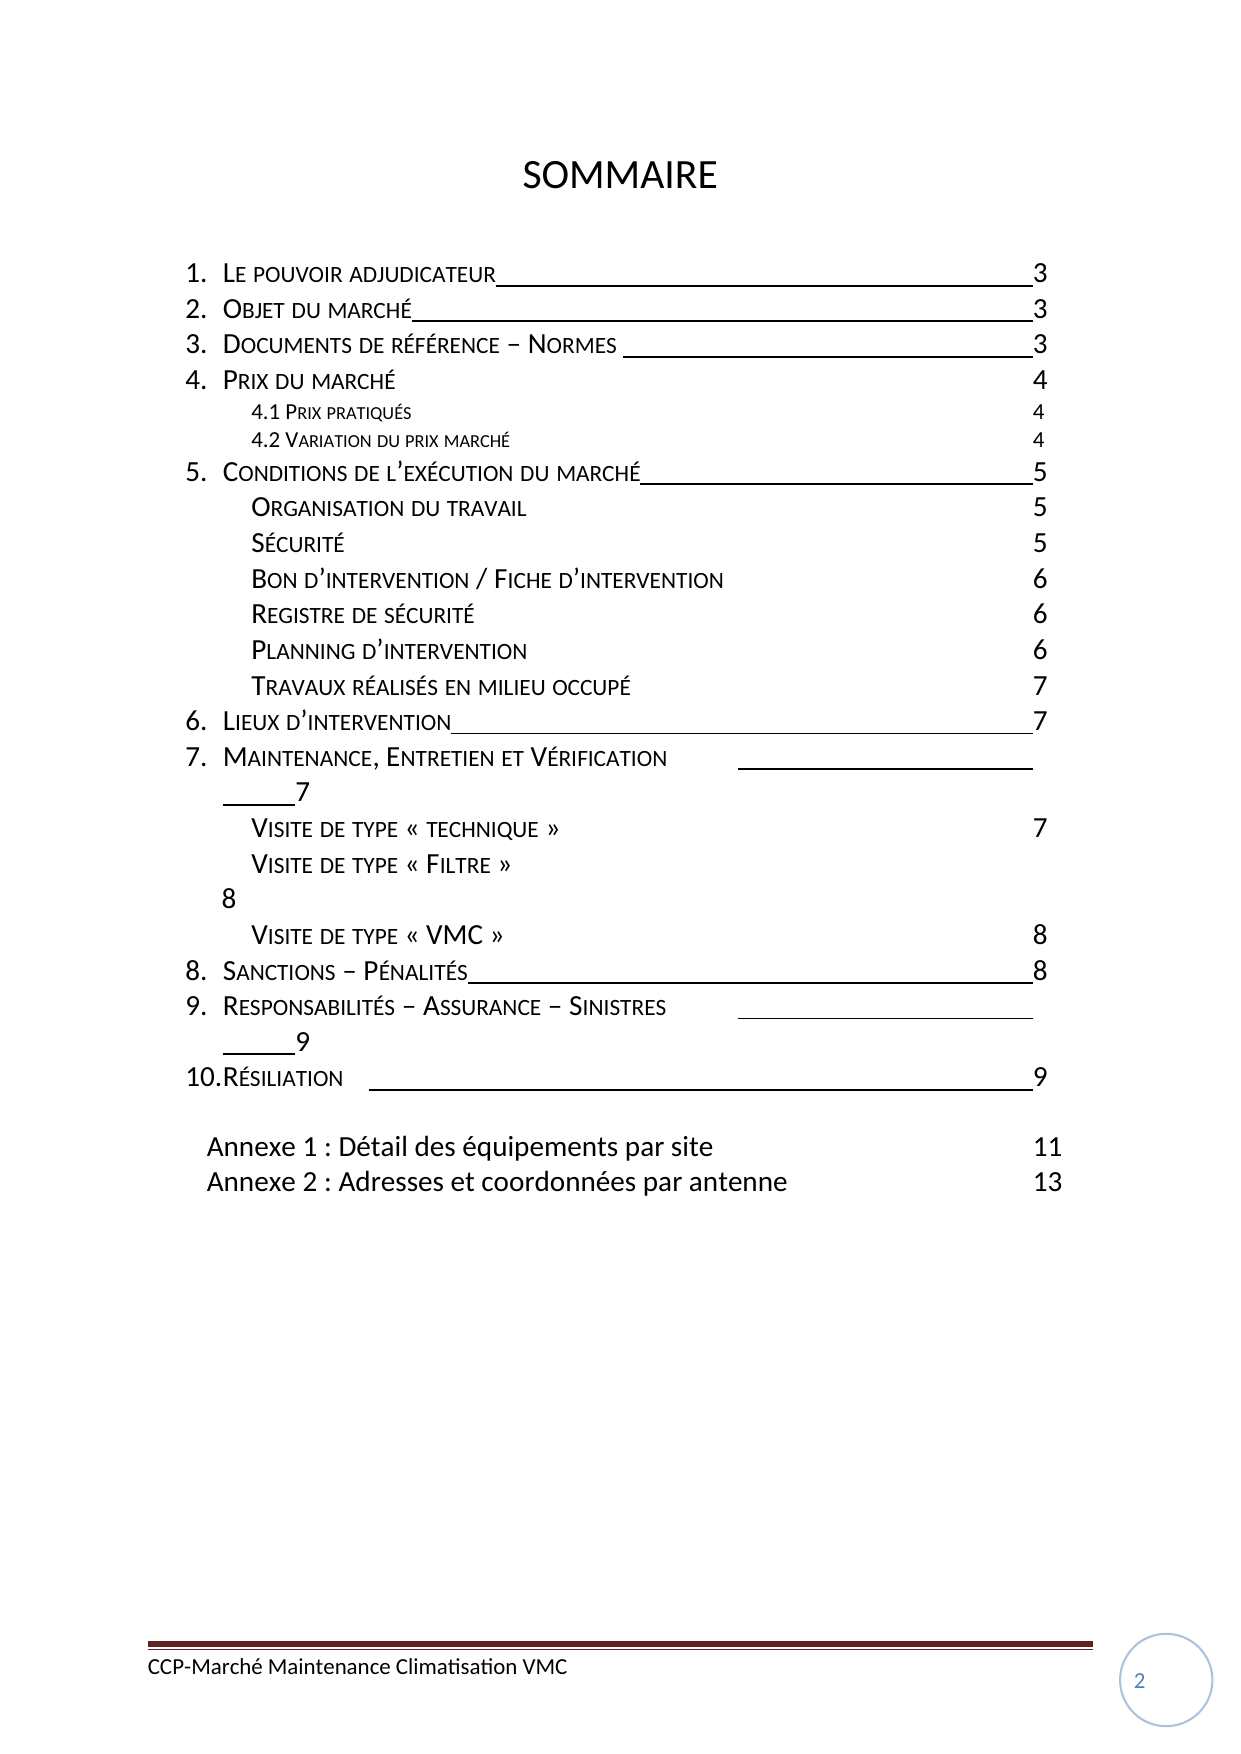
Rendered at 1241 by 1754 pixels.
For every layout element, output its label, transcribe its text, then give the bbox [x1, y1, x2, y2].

list Conditions de l’exécution du marché 5 [185, 453, 1093, 488]
list Responsabilités – Assurance – Sinistres 9 [185, 987, 1093, 1058]
text Visite de type « technique » 7 [148, 809, 1093, 845]
list Prix du marché 4 [185, 361, 1093, 397]
text Annexe 2 : Adresses et coordonnées par antenne 13 [148, 1163, 1093, 1199]
text Annexe 1 : Détail des équipements par site 11 [148, 1128, 1093, 1163]
list Sanctions – Pénalités 8 [185, 952, 1093, 987]
list Lieux d’intervention 7 [185, 702, 1093, 738]
list Objet du marché 3 [185, 290, 1093, 326]
text Bon d’intervention / Fiche d’intervention 6 [148, 560, 1093, 595]
text Visite de type « Filtre » 8 [148, 845, 1093, 916]
list Résiliation 9 [185, 1058, 1093, 1094]
list Maintenance, Entretien et Vérification 7 [185, 738, 1093, 809]
text Registre de sécurité 6 [148, 595, 1093, 631]
list Documents de référence – Normes 3 [185, 326, 1093, 361]
text Organisation du travail 5 [148, 488, 1093, 524]
text SOMMAIRE [148, 148, 1093, 198]
list Le pouvoir adjudicateur 3 [185, 254, 1093, 290]
text 4.1 Prix pratiqués 4 [148, 397, 1093, 425]
text Planning d’intervention 6 [148, 631, 1093, 667]
text Visite de type « VMC » 8 [148, 916, 1093, 952]
text Sécurité 5 [148, 524, 1093, 560]
text Travaux réalisés en milieu occupé 7 [148, 667, 1093, 702]
text 4.2 Variation du prix marché 4 [148, 425, 1093, 453]
